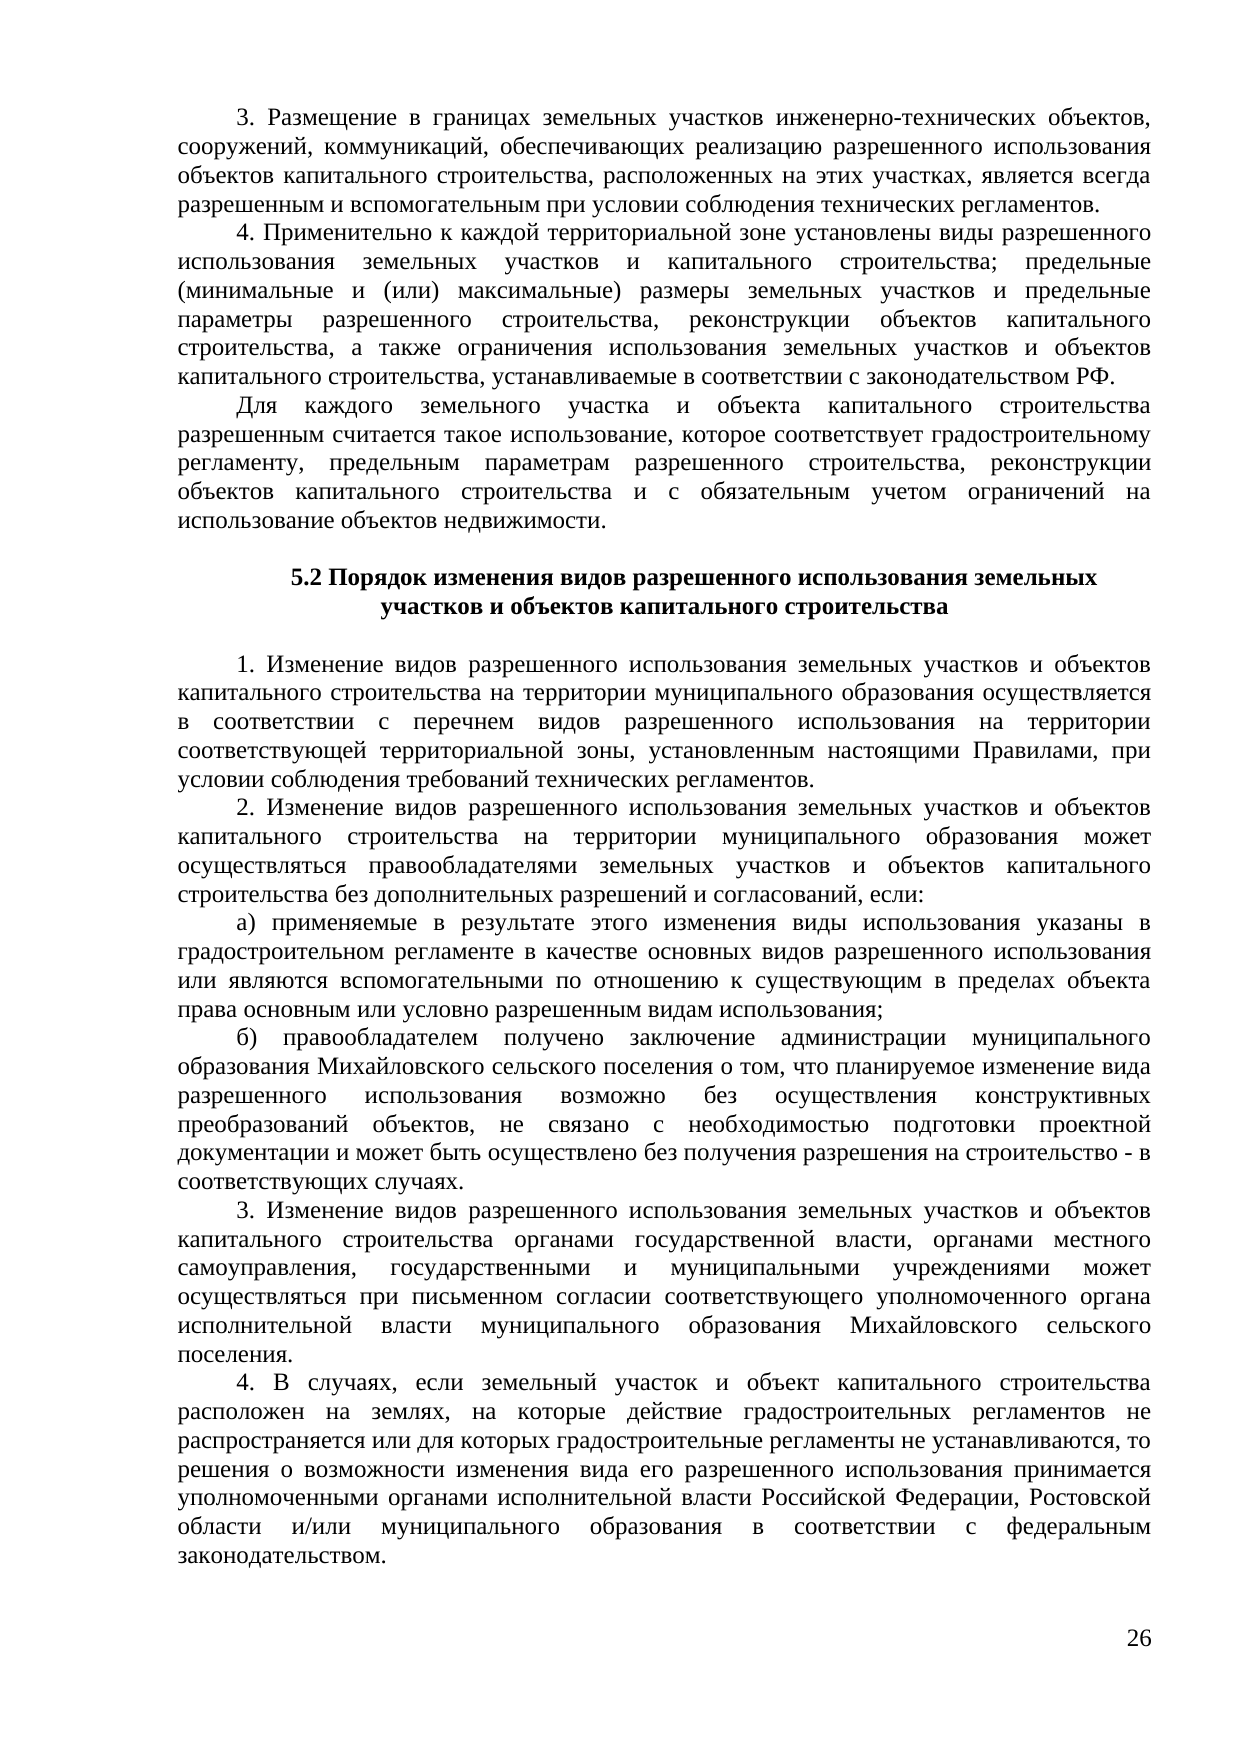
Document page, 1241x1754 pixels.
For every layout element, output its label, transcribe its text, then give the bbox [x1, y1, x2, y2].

text б) правообладателем получено заключение администрации муниципального образования Михайловского сельского поселения о том, что планируемое изменение вида разрешенного использования возможно без осуществления конструктивных преобразований объектов, не связано с необходимостью подготовки проектной документации и может быть осуществлено без получения разрешения на строительство - в соответствующих случаях. [177, 1022, 1152, 1195]
text 2. Изменение видов разрешенного использования земельных участков и объектов капитального строительства на территории муниципального образования может осуществляться правообладателями земельных участков и объектов капитального строительства без дополнительных разрешений и согласований, если: [177, 792, 1152, 907]
text Для каждого земельного участка и объекта капитального строительства разрешенным считается такое использование, которое соответствует градостроительному регламенту, предельным параметрам разрешенного строительства, реконструкции объектов капитального строительства и с обязательным учетом ограничений на использование объектов недвижимости. [177, 390, 1152, 534]
text 1. Изменение видов разрешенного использования земельных участков и объектов капитального строительства на территории муниципального образования осуществляется в соответствии с перечнем видов разрешенного использования на территории соответствующей территориальной зоны, установленным настоящими Правилами, при условии соблюдения требований технических регламентов. [177, 649, 1152, 792]
text 4. В случаях, если земельный участок и объект капитального строительства расположен на землях, на которые действие градостроительных регламентов не распространяется или для которых градостроительные регламенты не устанавливаются, то решения о возможности изменения вида его разрешенного использования принимается уполномоченными органами исполнительной власти Российской Федерации, Ростовской области и/или муниципального образования в соответствии с федеральным законодательством. [177, 1367, 1152, 1569]
text 3. Изменение видов разрешенного использования земельных участков и объектов капитального строительства органами государственной власти, органами местного самоуправления, государственными и муниципальными учреждениями может осуществляться при письменном согласии соответствующего уполномоченного органа исполнительной власти муниципального образования Михайловского сельского поселения. [177, 1195, 1152, 1367]
subtitle 5.2 Порядок изменения видов разрешенного использования земельных участков и объектов капитального строительства [177, 562, 1152, 620]
text 3. Размещение в границах земельных участков инженерно-технических объектов, сооружений, коммуникаций, обеспечивающих реализацию разрешенного использования объектов капитального строительства, расположенных на этих участках, является всегда разрешенным и вспомогательным при условии соблюдения технических регламентов. [177, 102, 1152, 217]
text а) применяемые в результате этого изменения виды использования указаны в градостроительном регламенте в качестве основных видов разрешенного использования или являются вспомогательными по отношению к существующим в пределах объекта права основным или условно разрешенным видам использования; [177, 907, 1152, 1022]
text 4. Применительно к каждой территориальной зоне установлены виды разрешенного использования земельных участков и капитального строительства; предельные (минимальные и (или) максимальные) размеры земельных участков и предельные параметры разрешенного строительства, реконструкции объектов капитального строительства, а также ограничения использования земельных участков и объектов капитального строительства, устанавливаемые в соответствии с законодательством РФ. [177, 217, 1152, 390]
